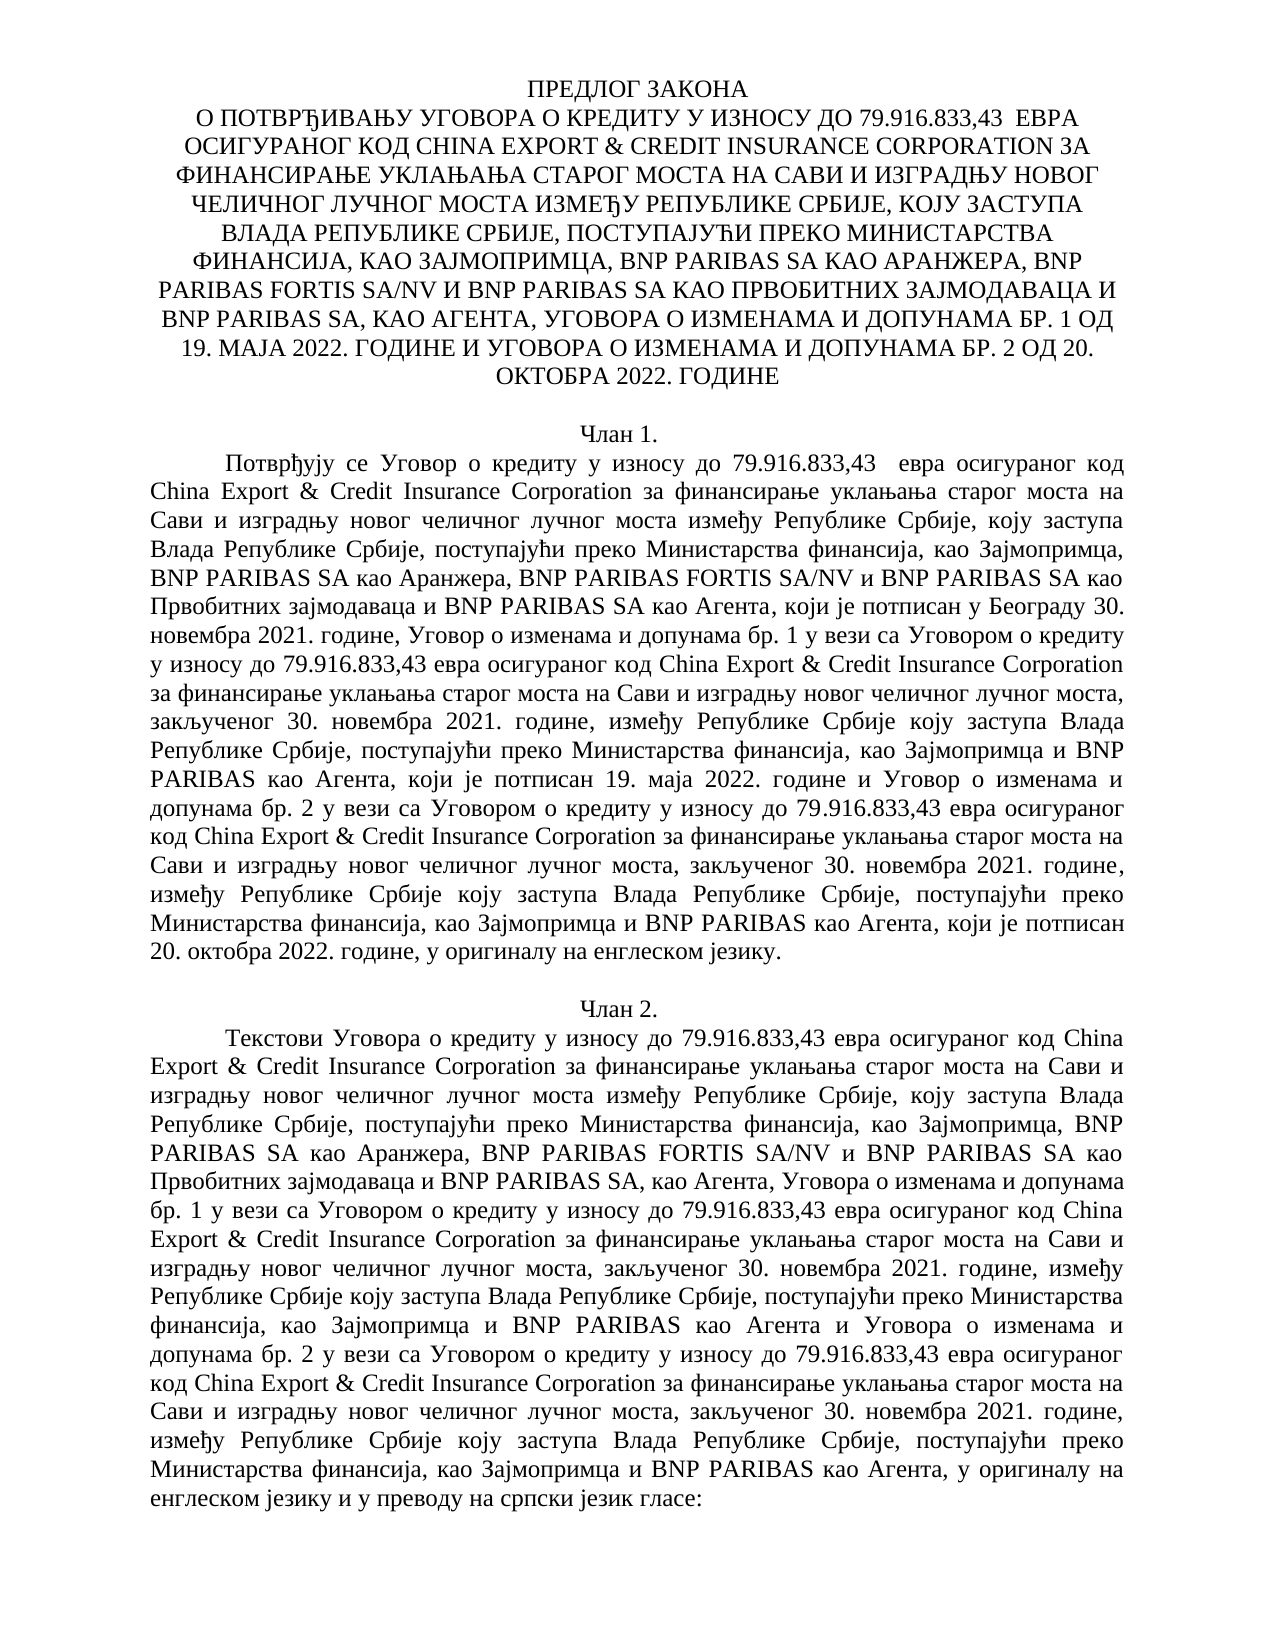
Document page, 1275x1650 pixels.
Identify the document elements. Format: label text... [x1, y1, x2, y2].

text Текстови Уговора о кредиту у износу до 79.916.833,43 евра осигураног код China Export & Credit Insurance Corporation за финансирање уклањања старог моста на Сави и изградњу новог челичног лучног моста између Републике Србије, коју заступа Влада Републике Србије, поступајући преко Министарства финансија, као Зајмопримца, BNP PARIBAS SA као Аранжера, BNP PARIBAS FORTIS SA/NV и BNP PARIBAS SA као Првобитних зајмодаваца и BNP PARIBAS SA, као Агента, Уговора о изменама и допунама бр. 1 у вези са Уговором о кредиту у износу до 79.916.833,43 евра осигураног код China Export & Credit Insurance Corporation за финансирање уклањања старог моста на Сави и изградњу новог челичног лучног моста, закљученог 30. новембра 2021. године, између Републике Србије коју заступа Влада Републике Србије, поступајући преко Министарства финансија, као Зајмопримца и BNP PARIBAS као Агента и Уговора о изменама и допунама бр. 2 у вези са Уговором о кредиту у износу до 79.916.833,43 евра осигураног код China Export & Credit Insurance Corporation за финансирање уклањања старог моста на Сави и изградњу новог челичног лучног моста, закљученог 30. новембра 2021. године, између Републике Србије коју заступа Влада Републике Србије, поступајући преко Министарства финансија, као Зајмопримца и BNP PARIBAS као Агента, у оригиналу на енглеском језику и у преводу на српски језик гласе: [150, 1023, 1124, 1511]
text Потврђују се Уговор о кредиту у износу до 79.916.833,43 евра осигураног код China Export & Credit Insurance Corporation за финансирање уклањања старог моста на Сави и изградњу новог челичног лучног моста између Републике Србије, коју заступа Влада Републике Србије, поступајући преко Министарства финансија, као Зајмопримца, BNP PARIBAS SA као Аранжера, BNP PARIBAS FORTIS SA/NV и BNP PARIBAS SA као Првобитних зајмодаваца и BNP PARIBAS SA као Агента, који је потписан у Београду 30. новембра 2021. године, Уговор о изменама и допунама бр. 1 у вези са Уговором о кредиту у износу до 79.916.833,43 евра осигураног код China Export & Credit Insurance Corporation за финансирање уклањања старог моста на Сави и изградњу новог челичног лучног моста, закљученог 30. новембра 2021. године, између Републике Србије коју заступа Влада Републике Србије, поступајући преко Министарства финансија, као Зајмопримца и BNP PARIBAS као Агента, који је потписан 19. маја 2022. године и Уговор о изменама и допунама бр. 2 у вези са Уговором о кредиту у износу до 79.916.833,43 евра осигураног код China Export & Credit Insurance Corporation за финансирање уклањања старог моста на Сави и изградњу новог челичног лучног моста, закљученог 30. новембра 2021. године, између Републике Србије коју заступа Влада Републике Србије, поступајући преко Министарства финансија, као Зајмопримца и BNP PARIBAS као Агента, који је потписан 20. октобра 2022. године, у оригиналу на енглеском језику. [150, 448, 1124, 965]
text Члан 2. [112, 994, 1125, 1023]
text Члан 1. [112, 419, 1125, 448]
text О ПОТВРЂИВАЊУ УГОВОРА О КРЕДИТУ У ИЗНОСУ ДО 79.916.833,43 ЕВРА ОСИГУРАНОГ КОД CHINA EXPORT & CREDIT INSURANCE CORPORATION ЗА ФИНАНСИРАЊЕ УКЛАЊАЊА СТАРОГ МОСТА НА САВИ И ИЗГРАДЊУ НОВОГ ЧЕЛИЧНОГ ЛУЧНОГ МОСТА ИЗМЕЂУ РЕПУБЛИКЕ СРБИЈЕ, КОЈУ ЗАСТУПА ВЛАДА РЕПУБЛИКЕ СРБИЈЕ, ПОСТУПАЈУЋИ ПРЕКО МИНИСТАРСТВА ФИНАНСИЈА, КАО ЗАЈМОПРИМЦА, BNP PARIBAS SA КАО АРАНЖЕРА, BNP PARIBAS FORTIS SA/NV И BNP PARIBAS SA КАО ПРВОБИТНИХ ЗАЈМОДАВАЦА И BNP PARIBAS SA, КАО АГЕНТА, УГОВОРA О ИЗМЕНАМА И ДОПУНАМА БР. 1 ОД 19. МАЈА 2022. ГОДИНЕ И УГОВОРA О ИЗМЕНАМА И ДОПУНАМА БР. 2 ОД 20. ОКТОБРА 2022. ГОДИНЕ [150, 103, 1125, 390]
text ПРЕДЛОГ ЗАКОНА [150, 74, 1125, 103]
